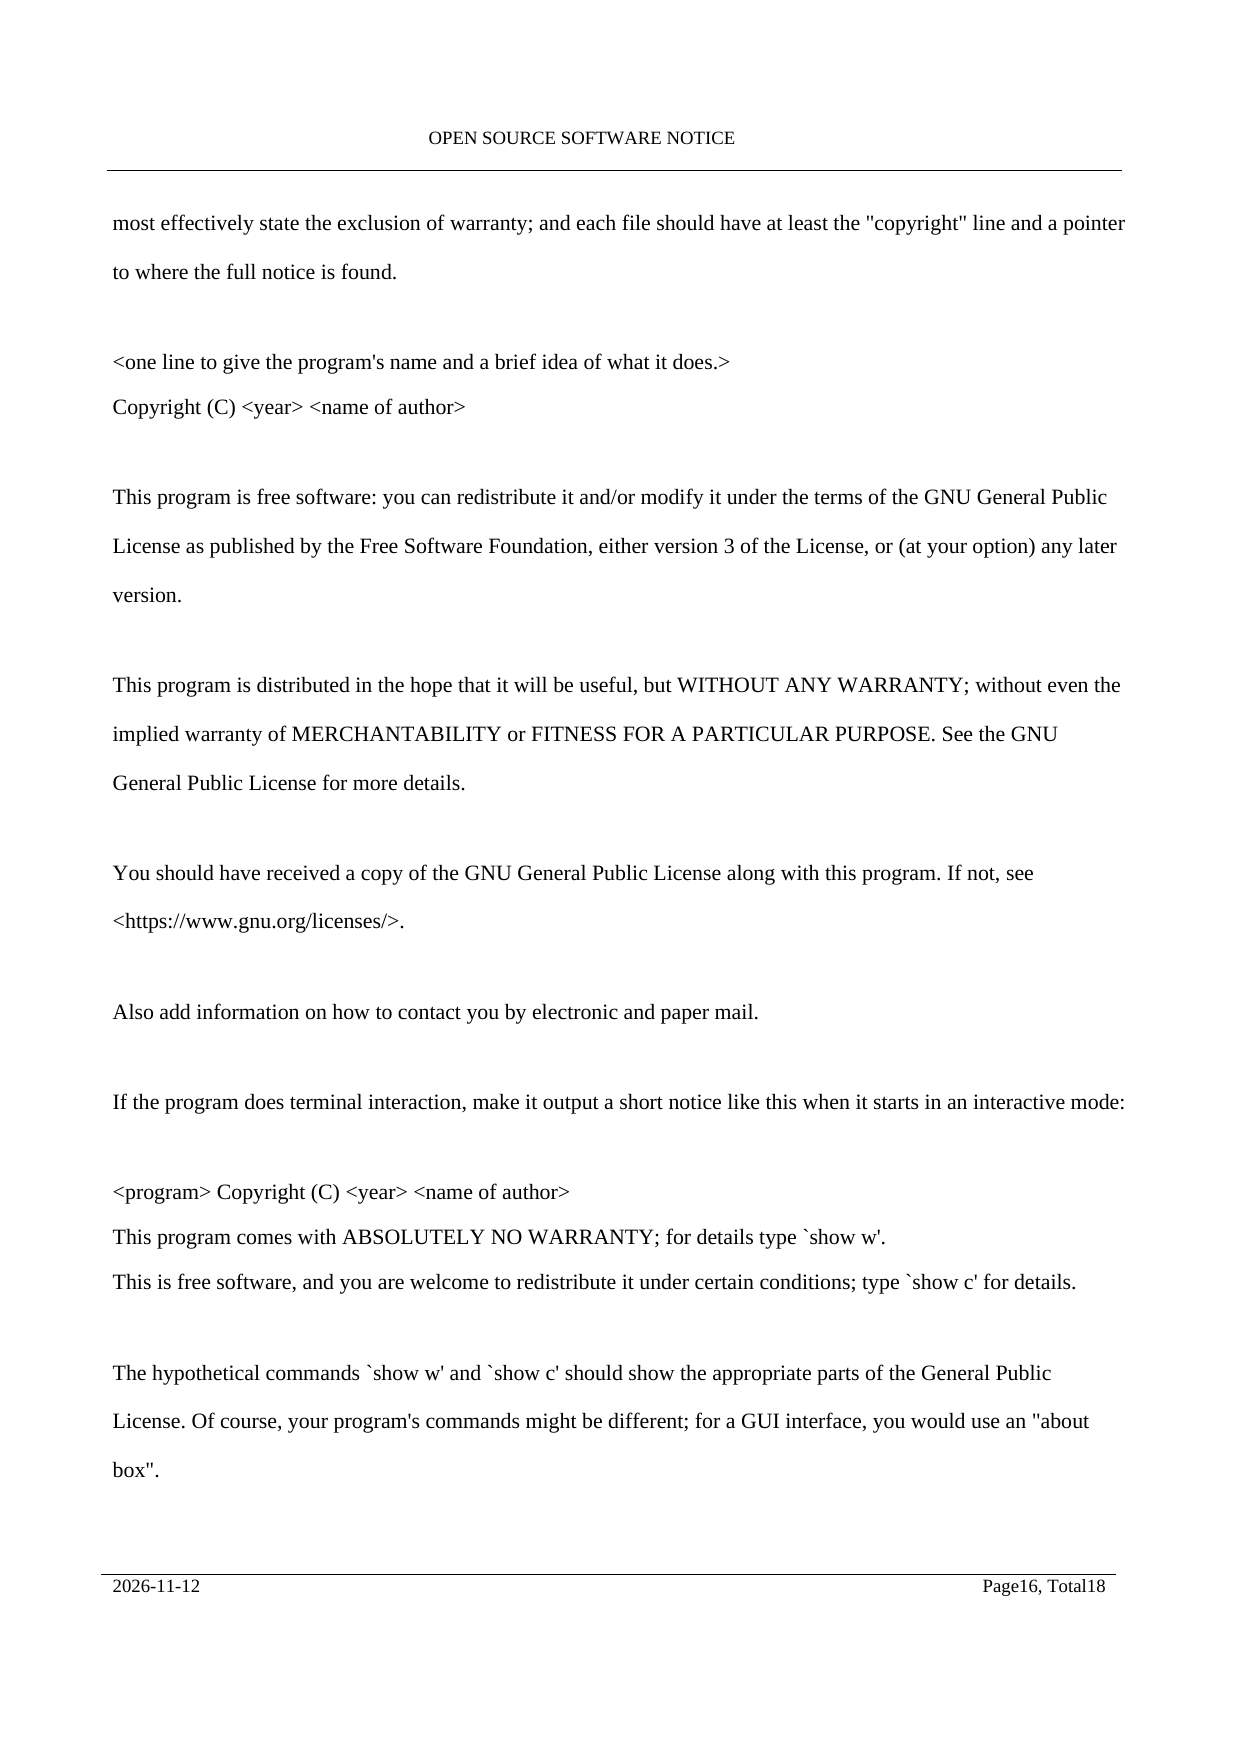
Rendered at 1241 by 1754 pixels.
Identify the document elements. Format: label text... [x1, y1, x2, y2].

text Also add information on how to contact you by electronic and paper mail. [112, 995, 1128, 1027]
text If the program does terminal interaction, make it output a short notice like this when it starts in an interactive mode: [112, 1085, 1128, 1118]
text The hypothetical commands `show w' and `show c' should show the appropriate parts of the General Public License. Of course, your program's commands might be different; for a GUI interface, you would use an "about box". [112, 1356, 1128, 1486]
text This program is free software: you can redistribute it and/or modify it under the terms of the GNU General Public License as published by the Free Software Foundation, either version 3 of the License, or (at your option) any later version. [112, 481, 1128, 611]
text You should have received a copy of the GNU General Public License along with this program. If not, see <https://www.gnu.org/licenses/>. [112, 856, 1128, 937]
text This program comes with ABSOLUTELY NO WARRANTY; for details type `show w'. [112, 1221, 1128, 1253]
text <one line to give the program's name and a brief idea of what it does.> [112, 345, 1128, 378]
text Copyright (C) <year> <name of author> [112, 390, 1128, 423]
text This program is distributed in the hope that it will be useful, but WITHOUT ANY WARRANTY; without even the implied warranty of MERCHANTABILITY or FITNESS FOR A PARTICULAR PURPOSE. See the GNU General Public License for more details. [112, 668, 1128, 798]
text <program> Copyright (C) <year> <name of author> [112, 1175, 1128, 1208]
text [112, 206, 1128, 288]
text This is free software, and you are welcome to redistribute it under certain conditions; type `show c' for details. [112, 1266, 1128, 1298]
